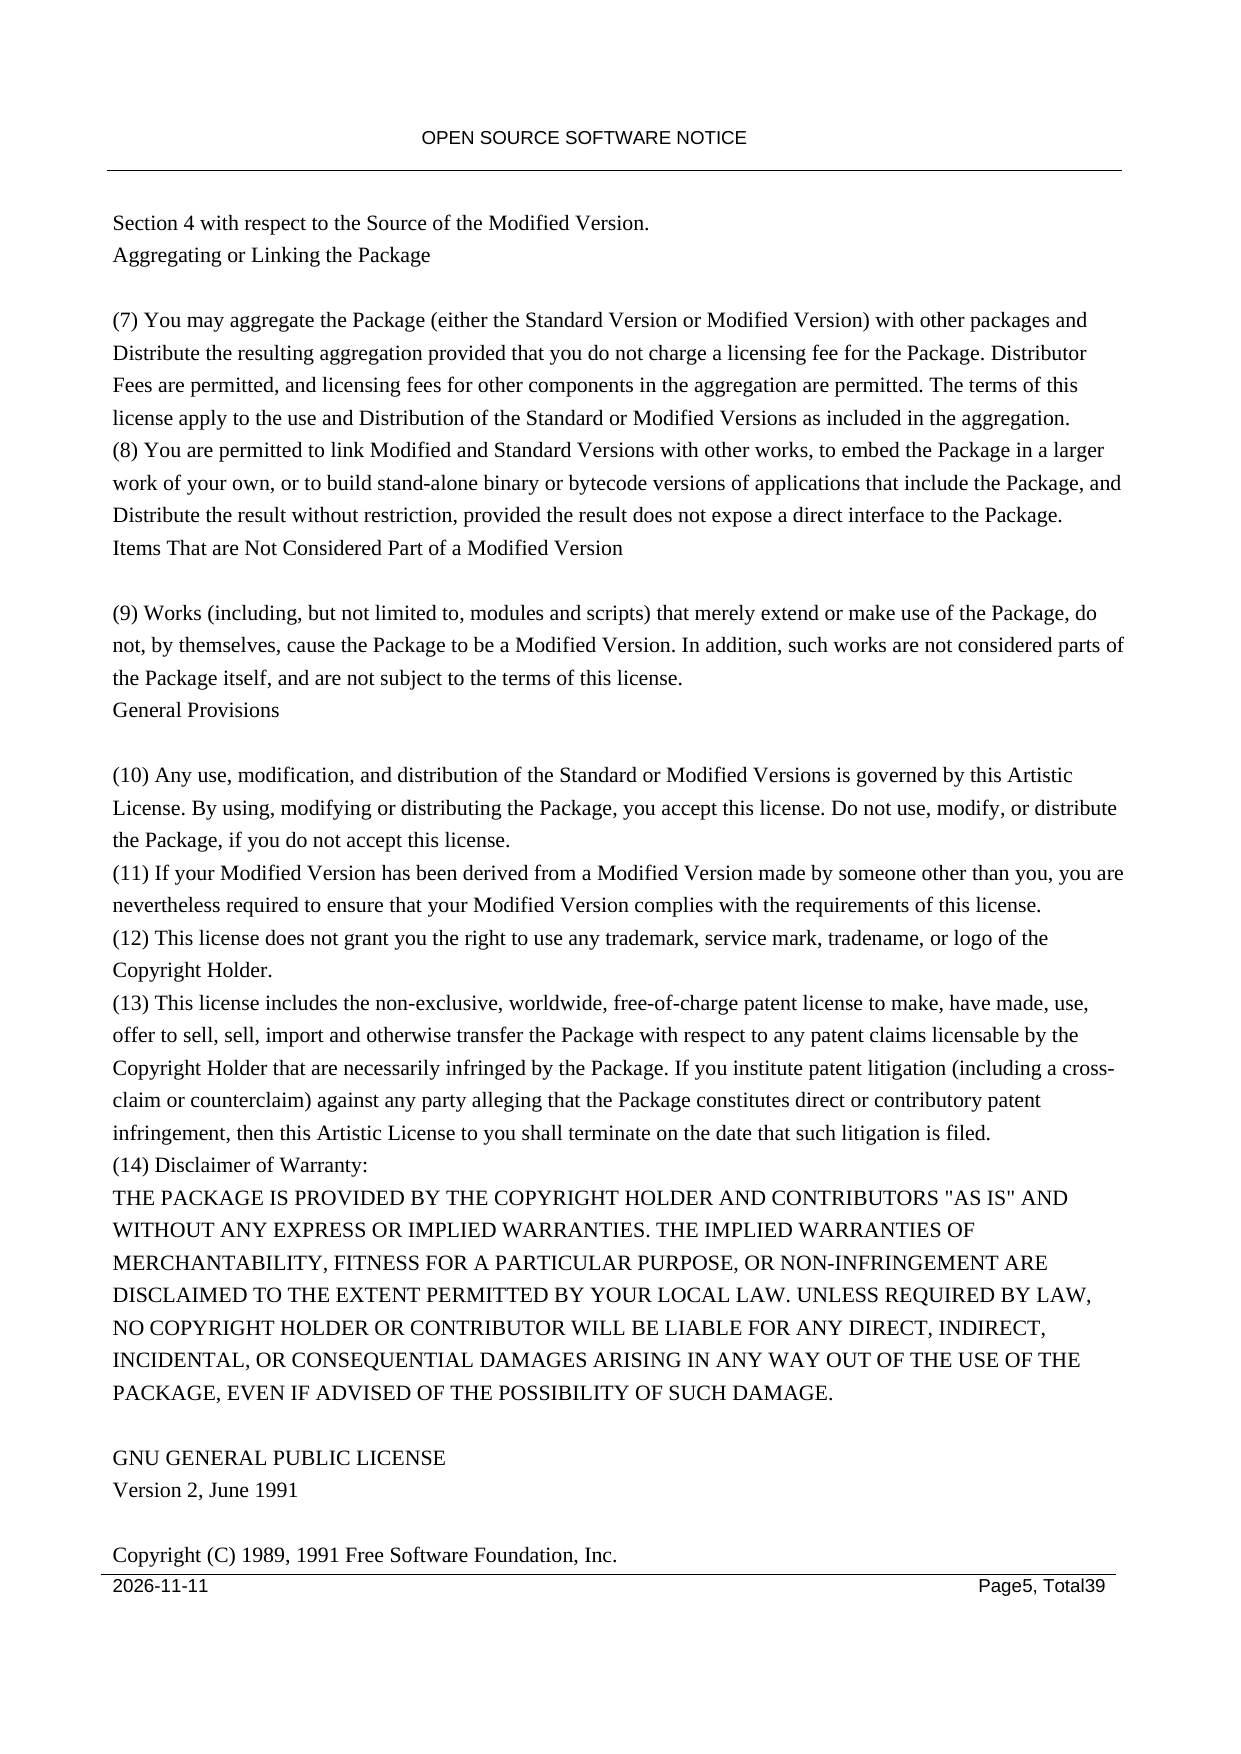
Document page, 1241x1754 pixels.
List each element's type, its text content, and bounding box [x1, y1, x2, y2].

text (10) Any use, modification, and distribution of the Standard or Modified Versions is governed by this Artistic License. By using, modifying or distributing the Package, you accept this license. Do not use, modify, or distribute the Package, if you do not accept this license. [112, 759, 1128, 856]
text (8) You are permitted to link Modified and Standard Versions with other works, to embed the Package in a larger work of your own, or to build stand-alone binary or bytecode versions of applications that include the Package, and Distribute the result without restriction, provided the result does not expose a direct interface to the Package. [112, 434, 1128, 531]
text (14) Disclaimer of Warranty: [112, 1149, 1128, 1181]
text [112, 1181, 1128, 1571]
text Items That are Not Considered Part of a Modified Version [112, 531, 1128, 564]
text Aggregating or Linking the Package [112, 239, 1128, 271]
text (13) This license includes the non-exclusive, worldwide, free-of-charge patent license to make, have made, use, offer to sell, sell, import and otherwise transfer the Package with respect to any patent claims licensable by the Copyright Holder that are necessarily infringed by the Package. If you institute patent litigation (including a cross-claim or counterclaim) against any party alleging that the Package constitutes direct or contributory patent infringement, then this Artistic License to you shall terminate on the date that such litigation is filed. [112, 986, 1128, 1149]
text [112, 206, 1128, 239]
text (11) If your Modified Version has been derived from a Modified Version made by someone other than you, you are nevertheless required to ensure that your Modified Version complies with the requirements of this license. [112, 856, 1128, 921]
text General Provisions [112, 694, 1128, 726]
text (12) This license does not grant you the right to use any trademark, service mark, tradename, or logo of the Copyright Holder. [112, 921, 1128, 986]
text (9) Works (including, but not limited to, modules and scripts) that merely extend or make use of the Package, do not, by themselves, cause the Package to be a Modified Version. In addition, such works are not considered parts of the Package itself, and are not subject to the terms of this license. [112, 596, 1128, 694]
text (7) You may aggregate the Package (either the Standard Version or Modified Version) with other packages and Distribute the resulting aggregation provided that you do not charge a licensing fee for the Package. Distributor Fees are permitted, and licensing fees for other components in the aggregation are permitted. The terms of this license apply to the use and Distribution of the Standard or Modified Versions as included in the aggregation. [112, 304, 1128, 434]
